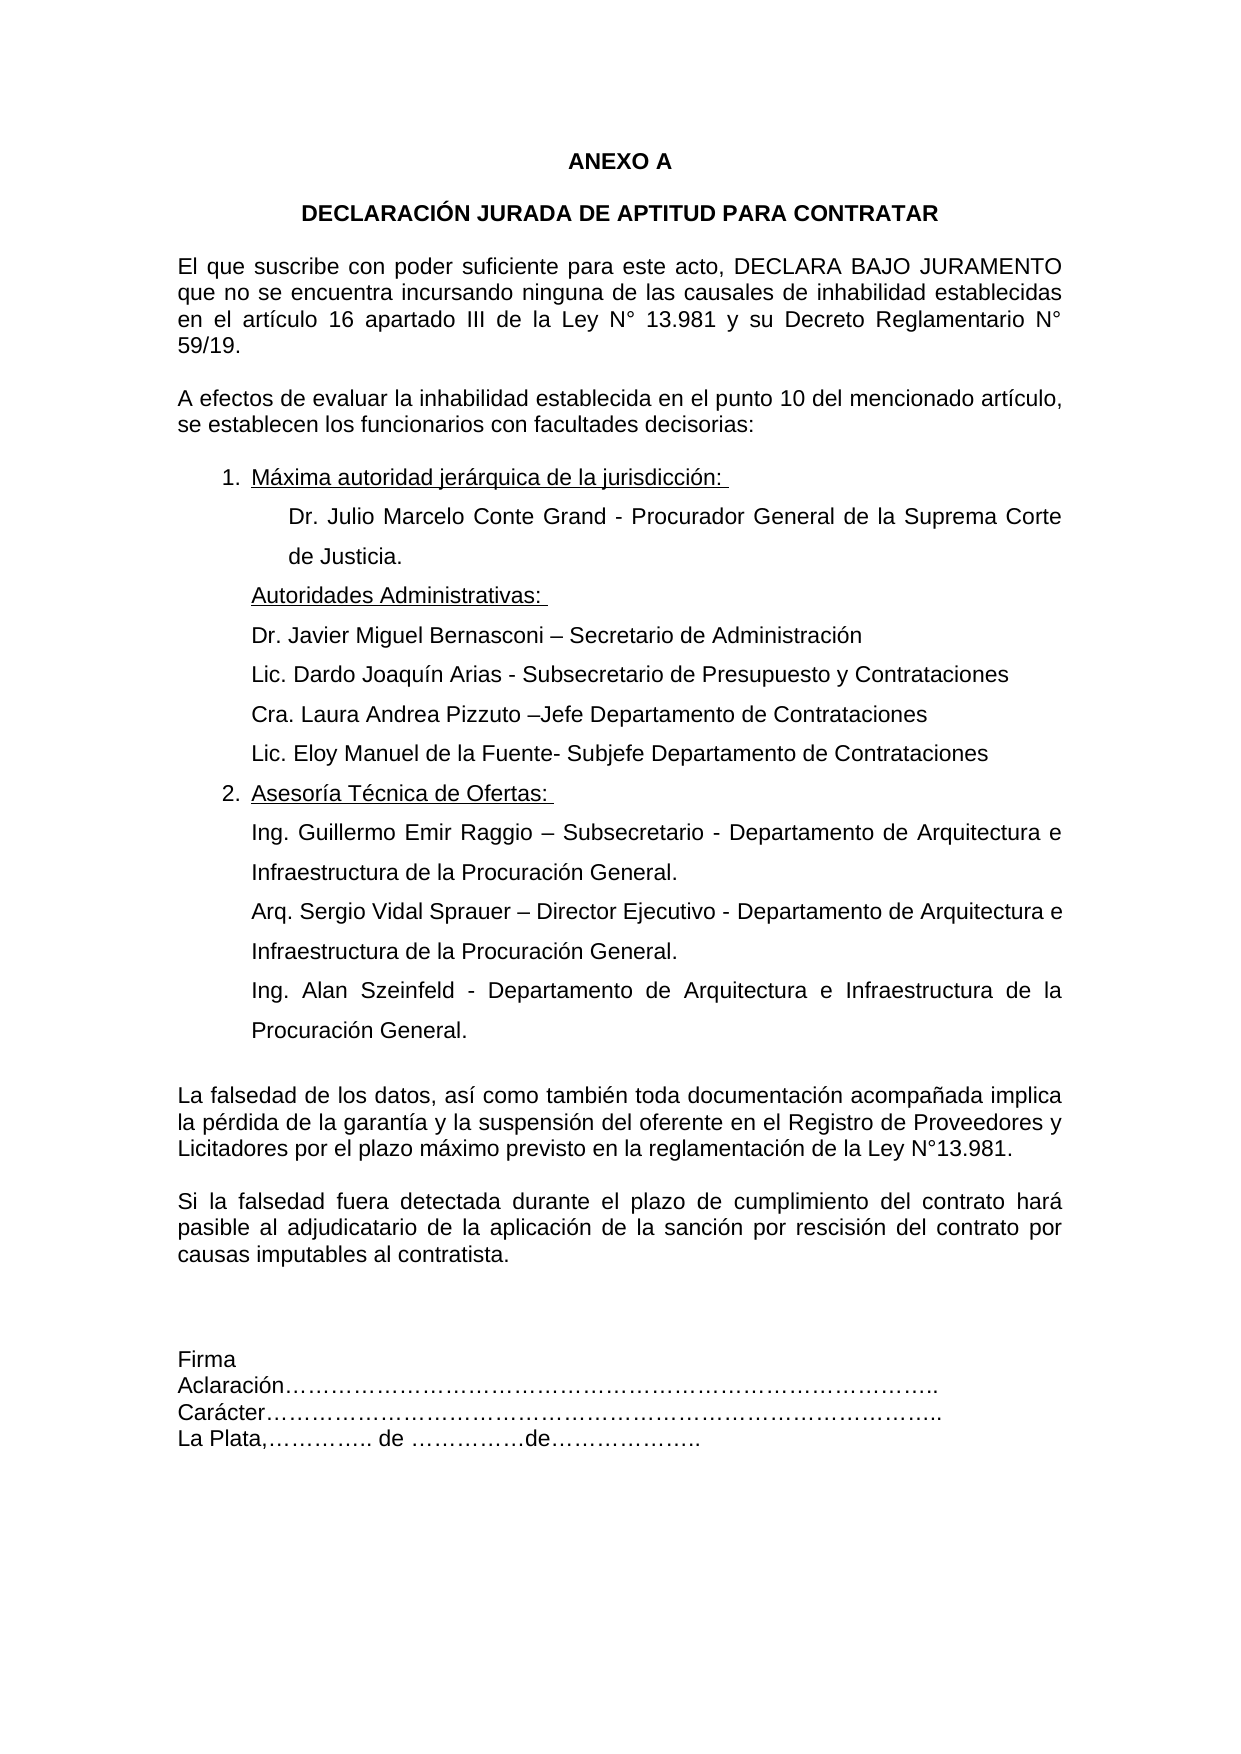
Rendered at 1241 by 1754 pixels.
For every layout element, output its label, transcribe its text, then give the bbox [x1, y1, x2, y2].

text La falsedad de los datos, así como también toda documentación acompañada implica la pérdida de la garantía y la suspensión del oferente en el Registro de Proveedores y Licitadores por el plazo máximo previsto en la reglamentación de la Ley N°13.981. [177, 1082, 1063, 1161]
list Asesoría Técnica de Ofertas: [222, 780, 1063, 806]
text La Plata,………….. de ……………de……………….. [177, 1425, 1063, 1451]
text Si la falsedad fuera detectada durante el plazo de cumplimiento del contrato hará pasible al adjudicatario de la aplicación de la sanción por rescisión del contrato por causas imputables al contratista. [177, 1188, 1063, 1267]
list Arq. Sergio Vidal Sprauer – Director Ejecutivo - Departamento de Arquitectura e Infraestructura de la Procuración General. [251, 898, 1063, 964]
text A efectos de evaluar la inhabilidad establecida en el punto 10 del mencionado artículo, se establecen los funcionarios con facultades decisorias: [177, 385, 1063, 437]
list Ing. Alan Szeinfeld - Departamento de Arquitectura e Infraestructura de la Procuración General. [251, 977, 1063, 1043]
text Lic. Dardo Joaquín Arias - Subsecretario de Presupuesto y Contrataciones [177, 661, 1063, 688]
text Autoridades Administrativas: [177, 582, 1063, 609]
list Dr. Julio Marcelo Conte Grand - Procurador General de la Suprema Corte de Justicia. [288, 503, 1063, 569]
text Aclaración………………………………………………………………………….. [177, 1372, 1063, 1399]
list Máxima autoridad jerárquica de la jurisdicción: [222, 464, 1063, 490]
text Lic. Eloy Manuel de la Fuente- Subjefe Departamento de Contrataciones [177, 740, 1063, 767]
text El que suscribe con poder suficiente para este acto, DECLARA BAJO JURAMENTO que no se encuentra incursando ninguna de las causales de inhabilidad establecidas en el artículo 16 apartado III de la Ley N° 13.981 y su Decreto Reglamentario N° 59/19. [177, 253, 1063, 358]
text Dr. Javier Miguel Bernasconi – Secretario de Administración [177, 622, 1063, 648]
text Carácter…………………………………………………………………………….. [177, 1399, 1063, 1425]
text ANEXO A [177, 148, 1063, 174]
text Cra. Laura Andrea Pizzuto –Jefe Departamento de Contrataciones [177, 701, 1063, 727]
text DECLARACIÓN JURADA DE APTITUD PARA CONTRATAR [177, 200, 1063, 227]
text Firma [177, 1346, 1063, 1372]
text Ing. Guillermo Emir Raggio – Subsecretario - Departamento de Arquitectura e Infraestructura de la Procuración General. [251, 819, 1063, 885]
